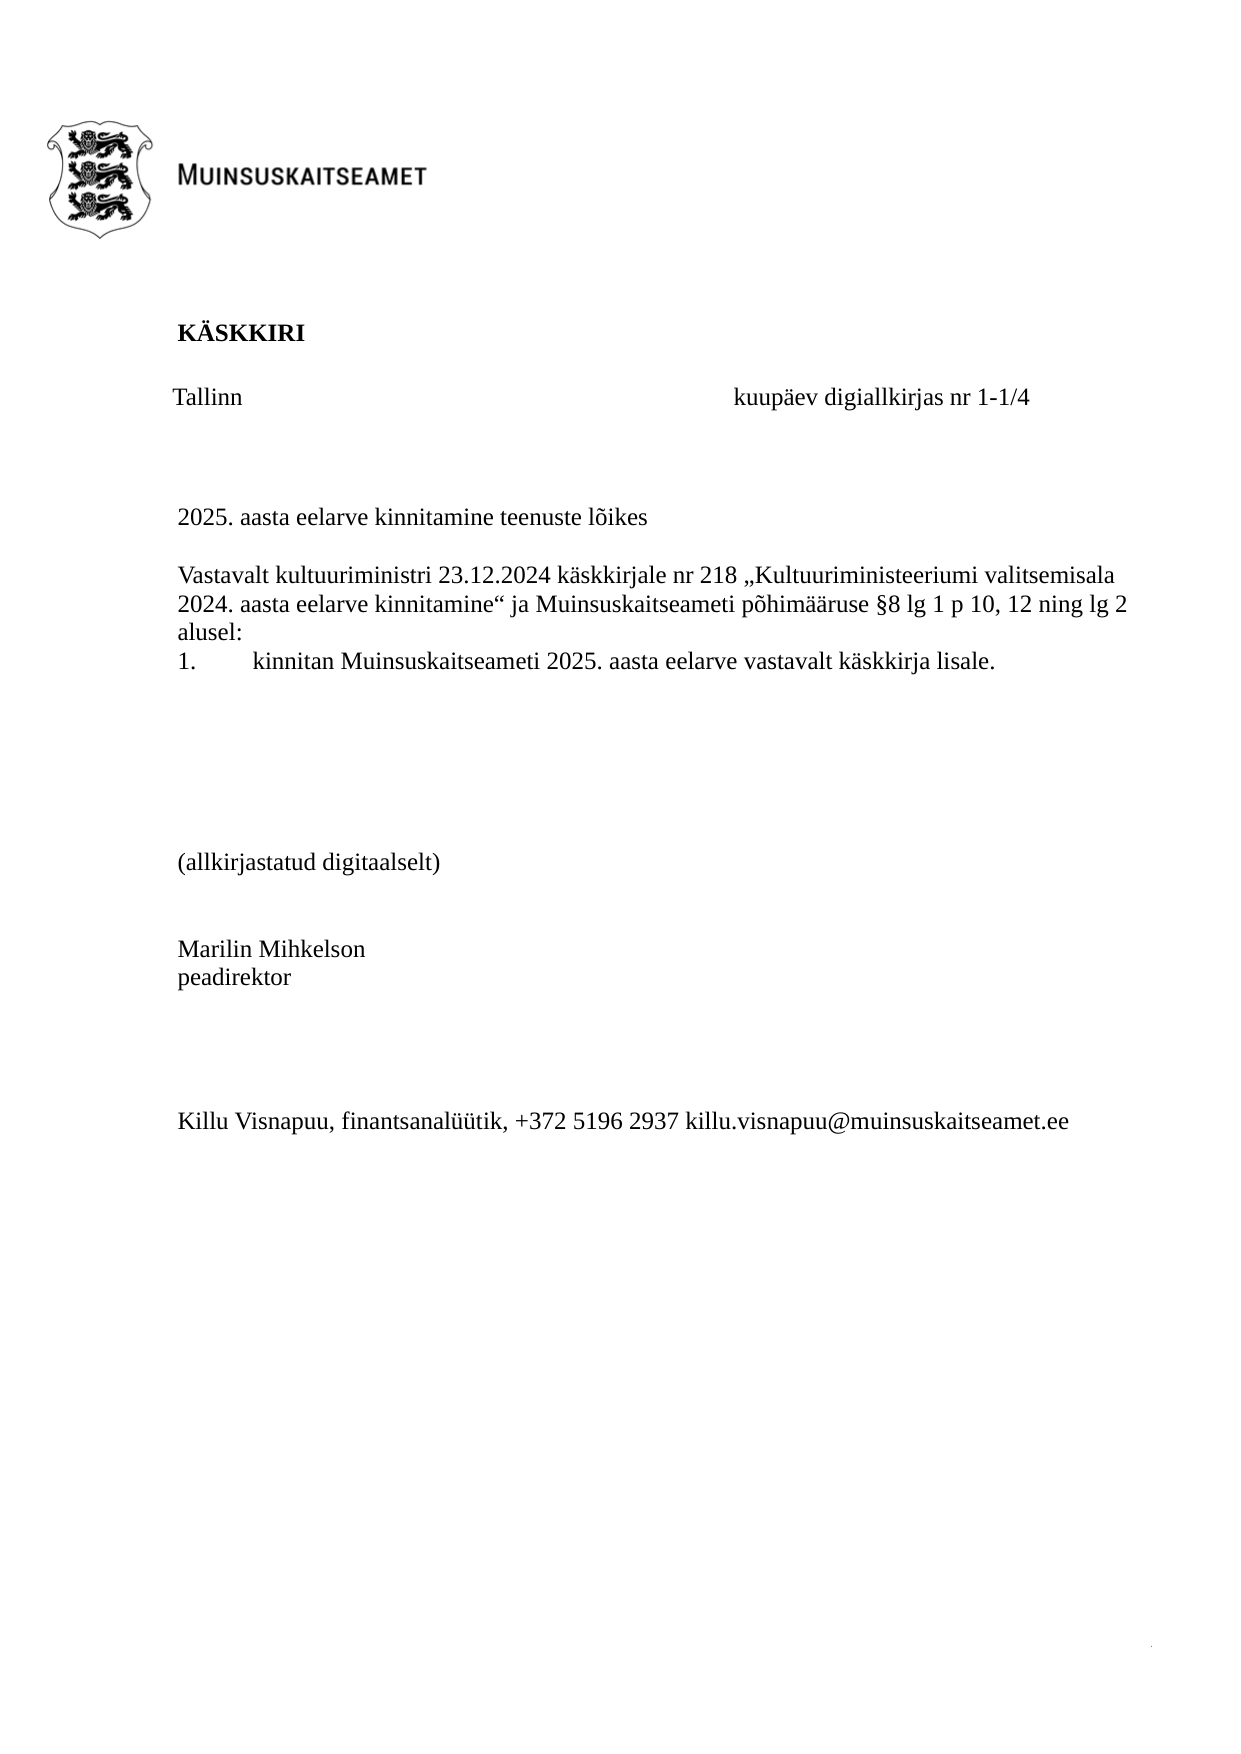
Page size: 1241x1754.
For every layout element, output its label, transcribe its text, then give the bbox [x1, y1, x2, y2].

text Marilin Mihkelson [177, 934, 1152, 962]
picture [21, 95, 547, 266]
text Vastavalt kultuuriministri 23.12.2024 käskkirjale nr 218 „Kultuuriministeeriumi valitsemisala 2024. aasta eelarve kinnitamine“ ja Muinsuskaitseameti põhimääruse §8 lg 1 p 10, 12 ning lg 2 alusel: [177, 560, 1152, 646]
text 2025. aasta eelarve kinnitamine teenuste lõikes [177, 502, 650, 531]
text (allkirjastatud digitaalselt) [177, 847, 1152, 876]
text KÄSKKIRI [177, 318, 1152, 347]
table_header kuupäev digiallkirjas nr 1-1/4 [728, 376, 1137, 416]
text peadirektor [177, 962, 1152, 991]
text 1. kinnitan Muinsuskaitseameti 2025. aasta eelarve vastavalt käskkirja lisale. [177, 646, 1152, 675]
table_header Tallinn [166, 376, 727, 416]
text Killu Visnapuu, finantsanalüütik, +372 5196 2937 killu.visnapuu@muinsuskaitseamet.ee [177, 1106, 1152, 1135]
